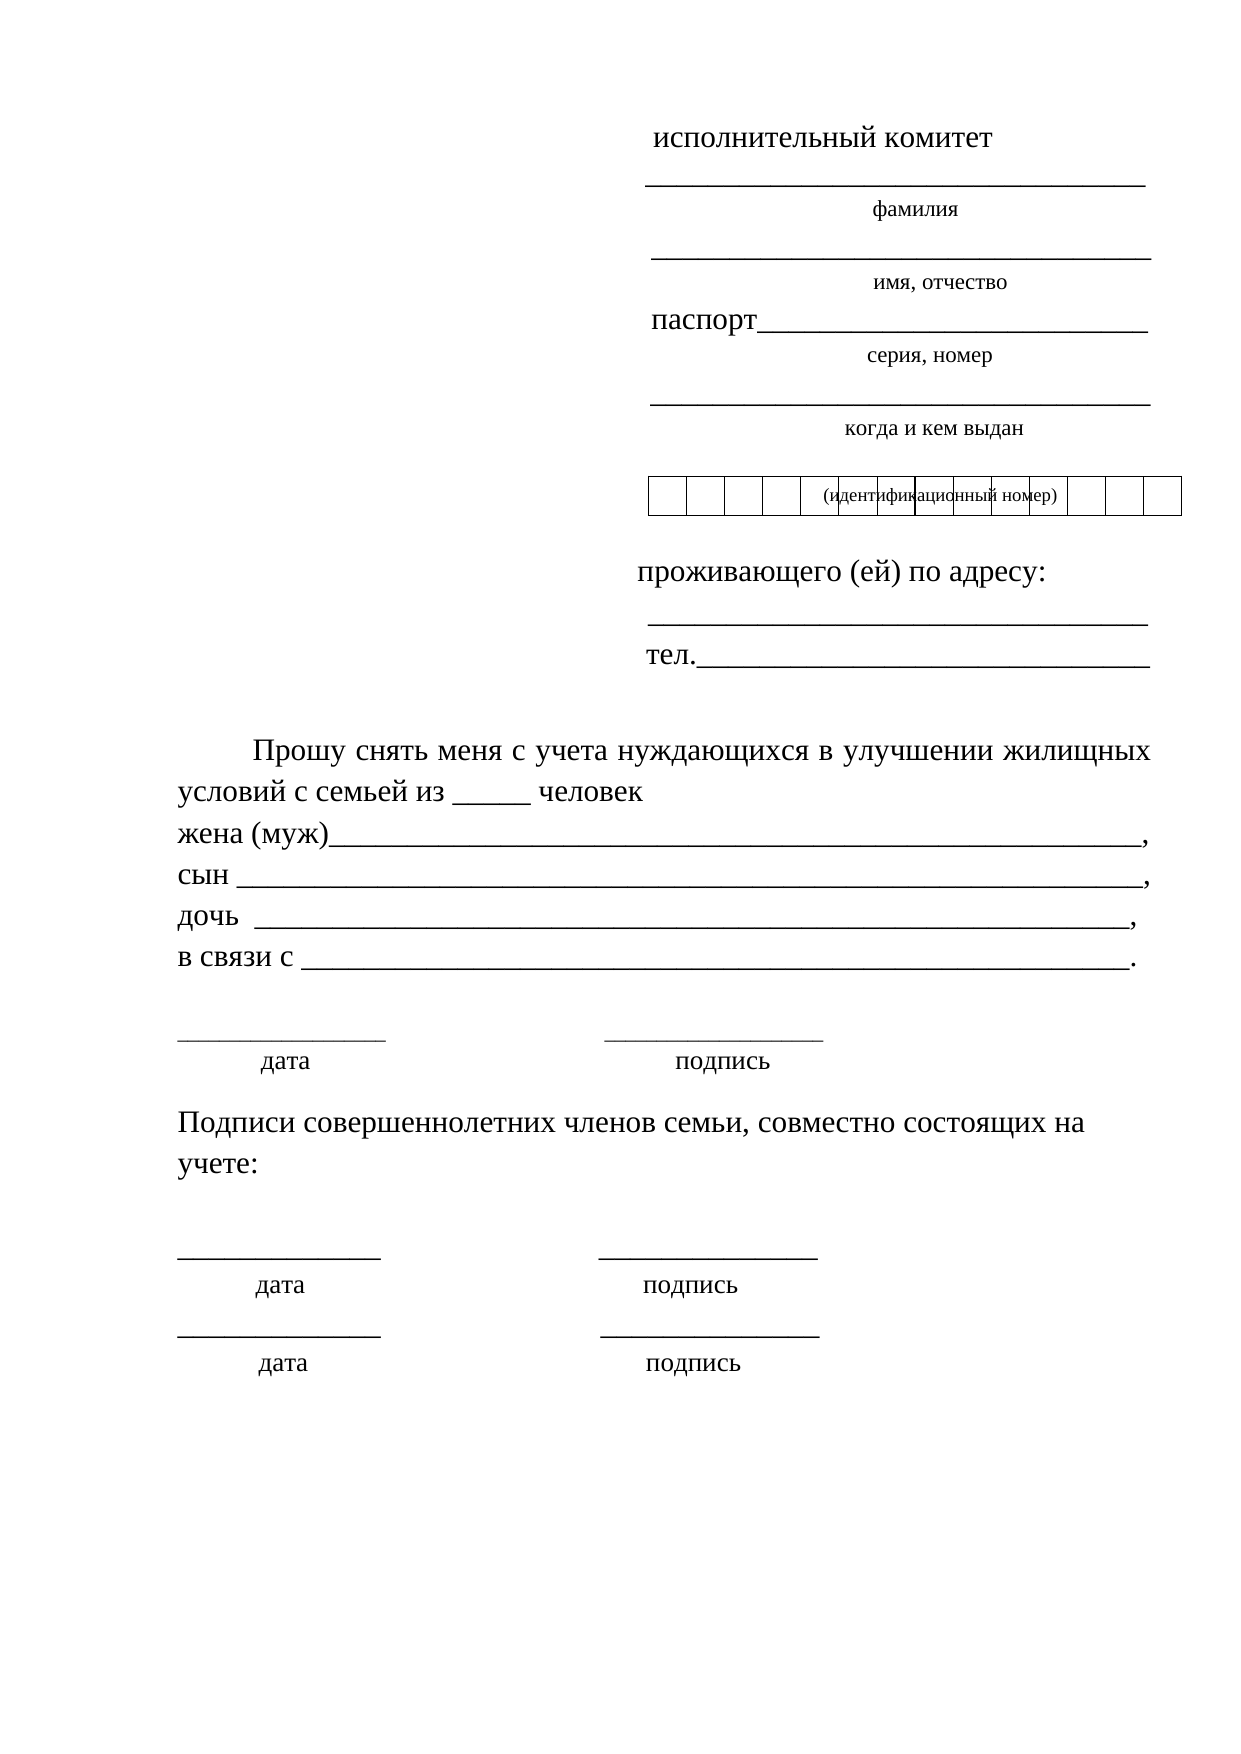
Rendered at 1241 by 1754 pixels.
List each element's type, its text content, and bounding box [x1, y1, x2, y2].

text исполнительный комитет [177, 118, 1152, 154]
text паспорт_________________________ [177, 300, 1152, 336]
text дочь ________________________________________________________, в связи с _____________________________________________________. [177, 896, 1152, 974]
text Прошу снять меня с учета нуждающихся в улучшении жилищных условий с семьей из _____ человек [177, 731, 1152, 809]
text дата подпись [177, 1044, 1152, 1075]
table_header [649, 477, 686, 514]
table_header [992, 477, 1029, 514]
table_header [687, 477, 724, 514]
text ____________________ _____________________ [177, 1020, 1152, 1044]
text фамилия [177, 195, 1152, 222]
table_header [954, 477, 991, 514]
text проживающего (ей) по адресу: [177, 552, 1152, 588]
text Подписи совершеннолетних членов семьи, совместно состоящих на учете: [177, 1103, 1152, 1181]
text жена (муж)____________________________________________________, [177, 814, 1152, 850]
text ________________________________ [177, 227, 1152, 263]
table_header [916, 477, 953, 514]
text тел._____________________________ [177, 635, 1152, 671]
table_header [801, 477, 838, 514]
text когда и кем выдан [177, 414, 1152, 440]
table_header [1106, 477, 1143, 514]
table_header [725, 477, 762, 514]
table_header [878, 477, 914, 514]
table_header [763, 477, 800, 514]
text сын __________________________________________________________, [177, 855, 1152, 891]
table_header [839, 477, 877, 514]
text _____________ ______________ [177, 1305, 1152, 1341]
table_header [1068, 477, 1105, 514]
text _____________ ______________ [177, 1227, 1152, 1263]
text ________________________________ [177, 594, 1152, 630]
text дата подпись [177, 1346, 1152, 1377]
text имя, отчество [177, 268, 1152, 294]
table_header [1144, 477, 1181, 514]
text дата подпись [177, 1268, 1152, 1299]
text ________________________________ [177, 154, 1152, 190]
text серия, номер [177, 341, 1152, 367]
text ________________________________ [177, 373, 1152, 409]
table_header [1030, 477, 1067, 514]
text (идентификационный номер) [177, 484, 1152, 547]
